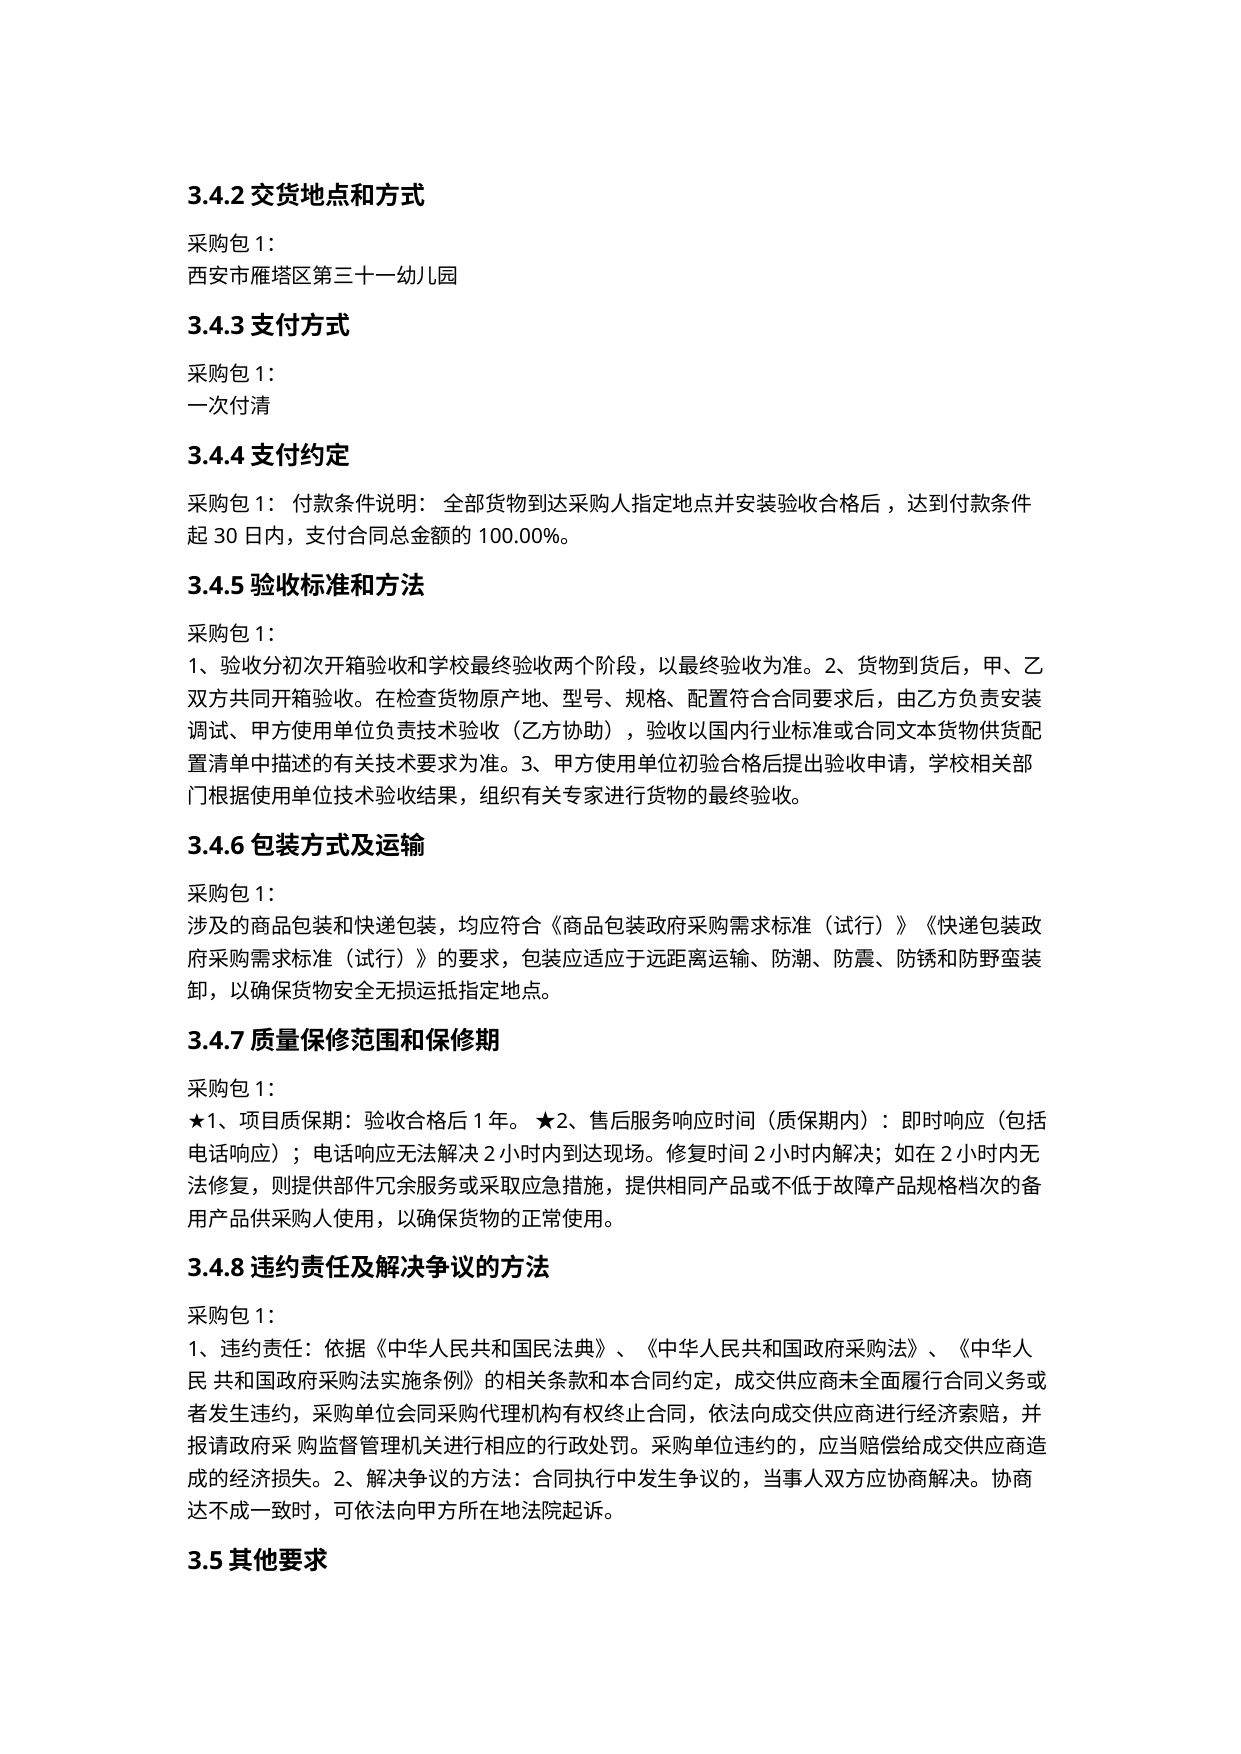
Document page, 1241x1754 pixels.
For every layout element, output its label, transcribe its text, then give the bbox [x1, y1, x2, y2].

text 涉及的商品包装和快递包装，均应符合《商品包装政府采购需求标准（试行）》《快递包装政府采购需求标准（试行）》的要求，包装应适应于远距离运输、防潮、防震、防锈和防野蛮装卸，以确保货物安全无损运抵指定地点。 [187, 909, 1053, 1007]
text ★1、项目质保期：验收合格后1年。 ★2、售后服务响应时间（质保期内）：即时响应（包括电话响应）；电话响应无法解决2小时内到达现场。修复时间2小时内解决；如在2小时内无法修复，则提供部件冗余服务或采取应急措施，提供相同产品或不低于故障产品规格档次的备用产品供采购人使用，以确保货物的正常使用。 [187, 1104, 1053, 1234]
text 1、验收分初次开箱验收和学校最终验收两个阶段，以最终验收为准。2、货物到货后，甲、乙双方共同开箱验收。在检查货物原产地、型号、规格、配置符合合同要求后，由乙方负责安装调试、甲方使用单位负责技术验收（乙方协助），验收以国内行业标准或合同文本货物供货配置清单中描述的有关技术要求为准。3、甲方使用单位初验合格后提出验收申请，学校相关部门根据使用单位技术验收结果，组织有关专家进行货物的最终验收。 [187, 649, 1053, 812]
text 采购包1： [187, 227, 1053, 259]
text 1、违约责任：依据《中华人民共和国民法典》、《中华人民共和国政府采购法》、《中华人民 共和国政府采购法实施条例》的相关条款和本合同约定，成交供应商未全面履行合同义务或者发生违约，采购单位会同采购代理机构有权终止合同，依法向成交供应商进行经济索赔，并报请政府采 购监督管理机关进行相应的行政处罚。采购单位违约的，应当赔偿给成交供应商造成的经济损失。2、解决争议的方法：合同执行中发生争议的，当事人双方应协商解决。协商达不成一致时，可依法向甲方所在地法院起诉。 [187, 1332, 1053, 1527]
text 采购包1： [187, 877, 1053, 909]
text 3.4.7质量保修范围和保修期 [187, 1007, 1053, 1072]
text 3.4.3支付方式 [187, 292, 1053, 357]
text 3.4.5验收标准和方法 [187, 552, 1053, 617]
text 西安市雁塔区第三十一幼儿园 [187, 259, 1053, 292]
text 3.5其他要求 [187, 1527, 1053, 1592]
text 3.4.4支付约定 [187, 422, 1053, 487]
text 采购包1： [187, 617, 1053, 649]
text 3.4.2交货地点和方式 [187, 162, 1053, 227]
text 一次付清 [187, 389, 1053, 422]
text 3.4.8违约责任及解决争议的方法 [187, 1234, 1053, 1299]
text 3.4.6包装方式及运输 [187, 812, 1053, 877]
text 采购包1： [187, 1299, 1053, 1332]
text 采购包1： [187, 357, 1053, 389]
text 采购包1： 付款条件说明： 全部货物到达采购人指定地点并安装验收合格后 ，达到付款条件起 30 日内，支付合同总金额的 100.00%。 [187, 487, 1053, 552]
text 采购包1： [187, 1072, 1053, 1104]
